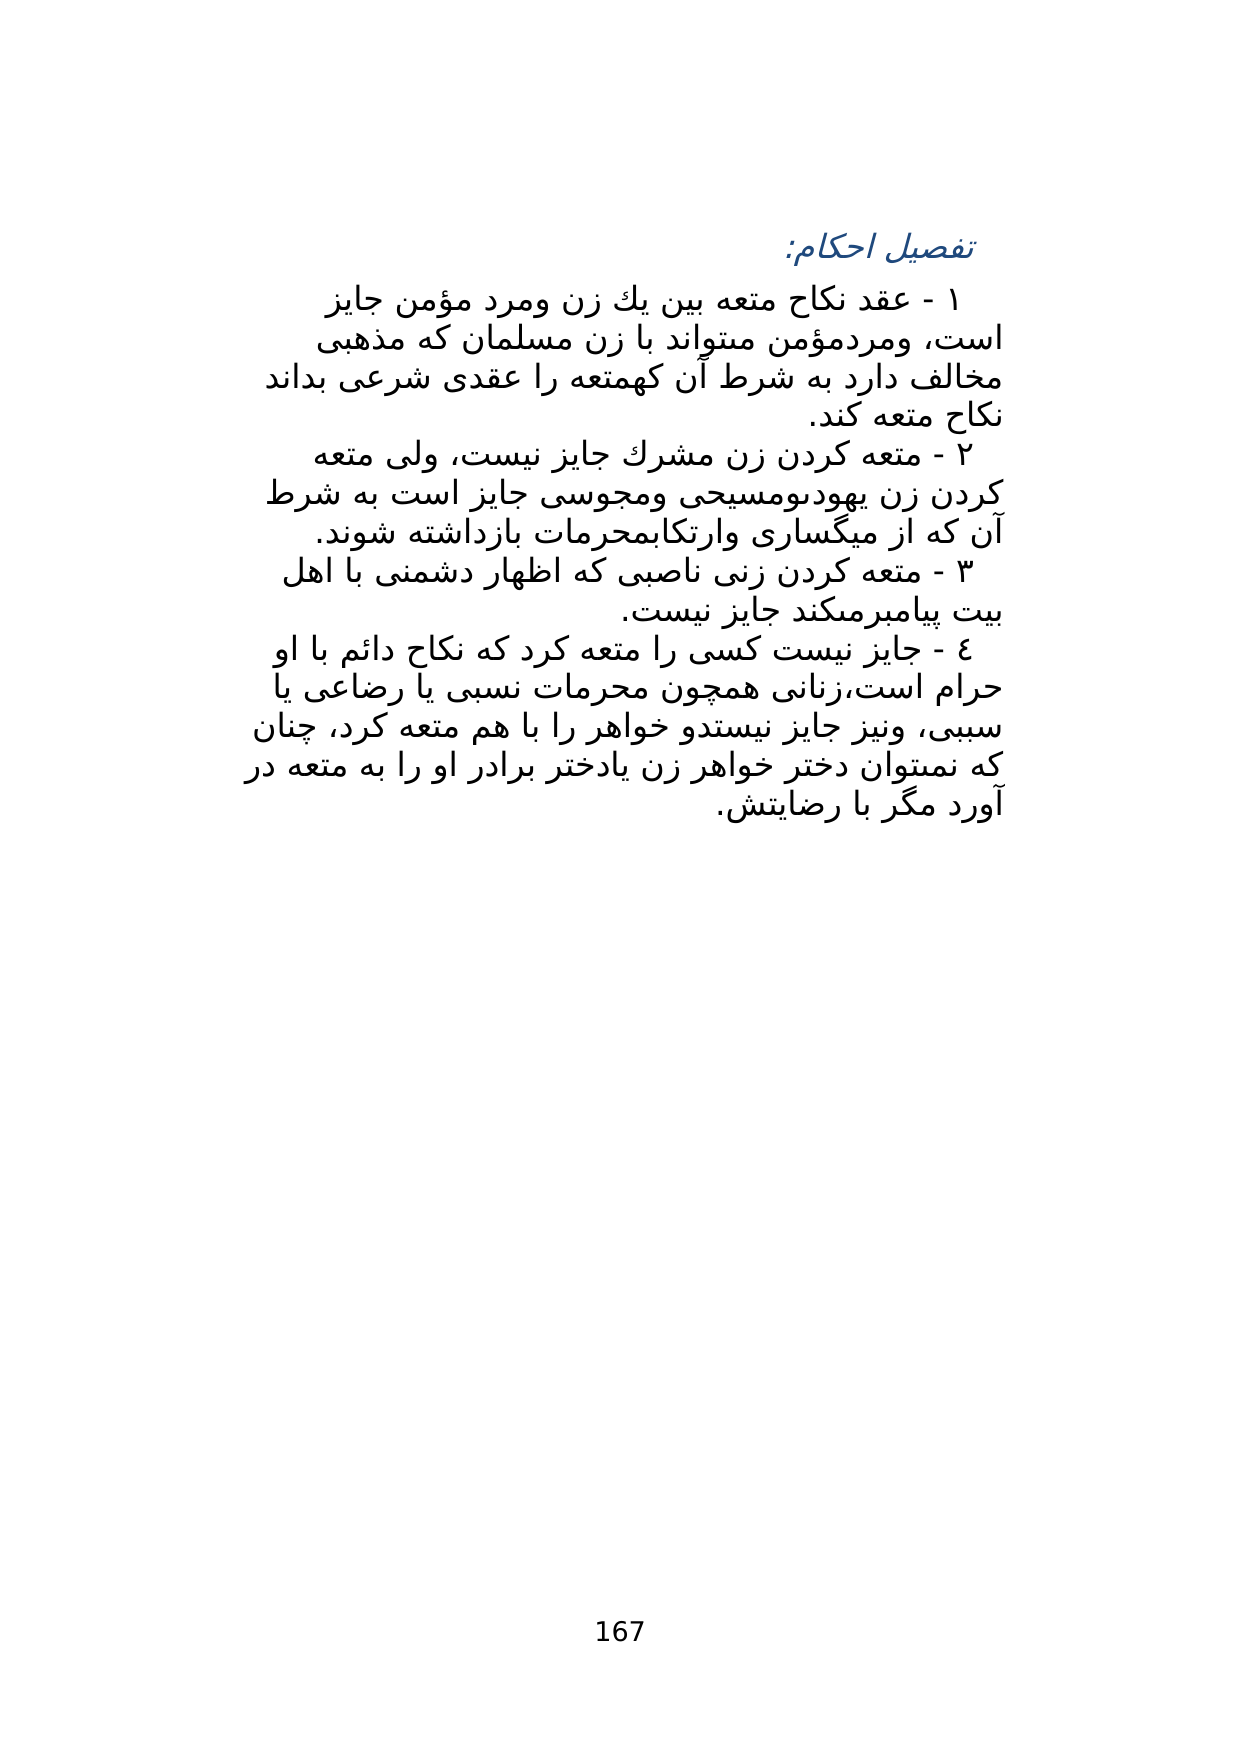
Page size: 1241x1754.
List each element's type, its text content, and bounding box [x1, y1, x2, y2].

subtitle تفصيل احكام: [236, 228, 1004, 267]
text ١ - عقد نكاح متعه بين يك زن ومرد مؤمن جايز است، ومردمؤمن مى‏تواند با زن مسلمان كه مذهبى مخالف دارد به شرط آن كه‏متعه را عقدى شرعى بداند نكاح متعه كند. [236, 279, 1004, 435]
text ٣ - متعه كردن زنى ناصبى كه اظهار دشمنى با اهل بيت پيامبرمى‏كند جايز نيست. [236, 551, 1004, 629]
text ٤ - جايز نيست كسى را متعه كرد كه نكاح دائم با او حرام است،زنانى همچون محرمات نسبى يا رضاعى يا سببى، ونيز جايز نيست‏دو خواهر را با هم متعه كرد، چنان كه نمى‏توان دختر خواهر زن يادختر برادر او را به متعه در آورد مگر با رضايتش. [236, 629, 1004, 823]
text ٢ - متعه كردن زن مشرك جايز نيست، ولى متعه كردن زن يهودى‏ومسيحى ومجوسى جايز است به شرط آن كه از ميگسارى وارتكاب‏محرمات بازداشته شوند. [236, 435, 1004, 551]
